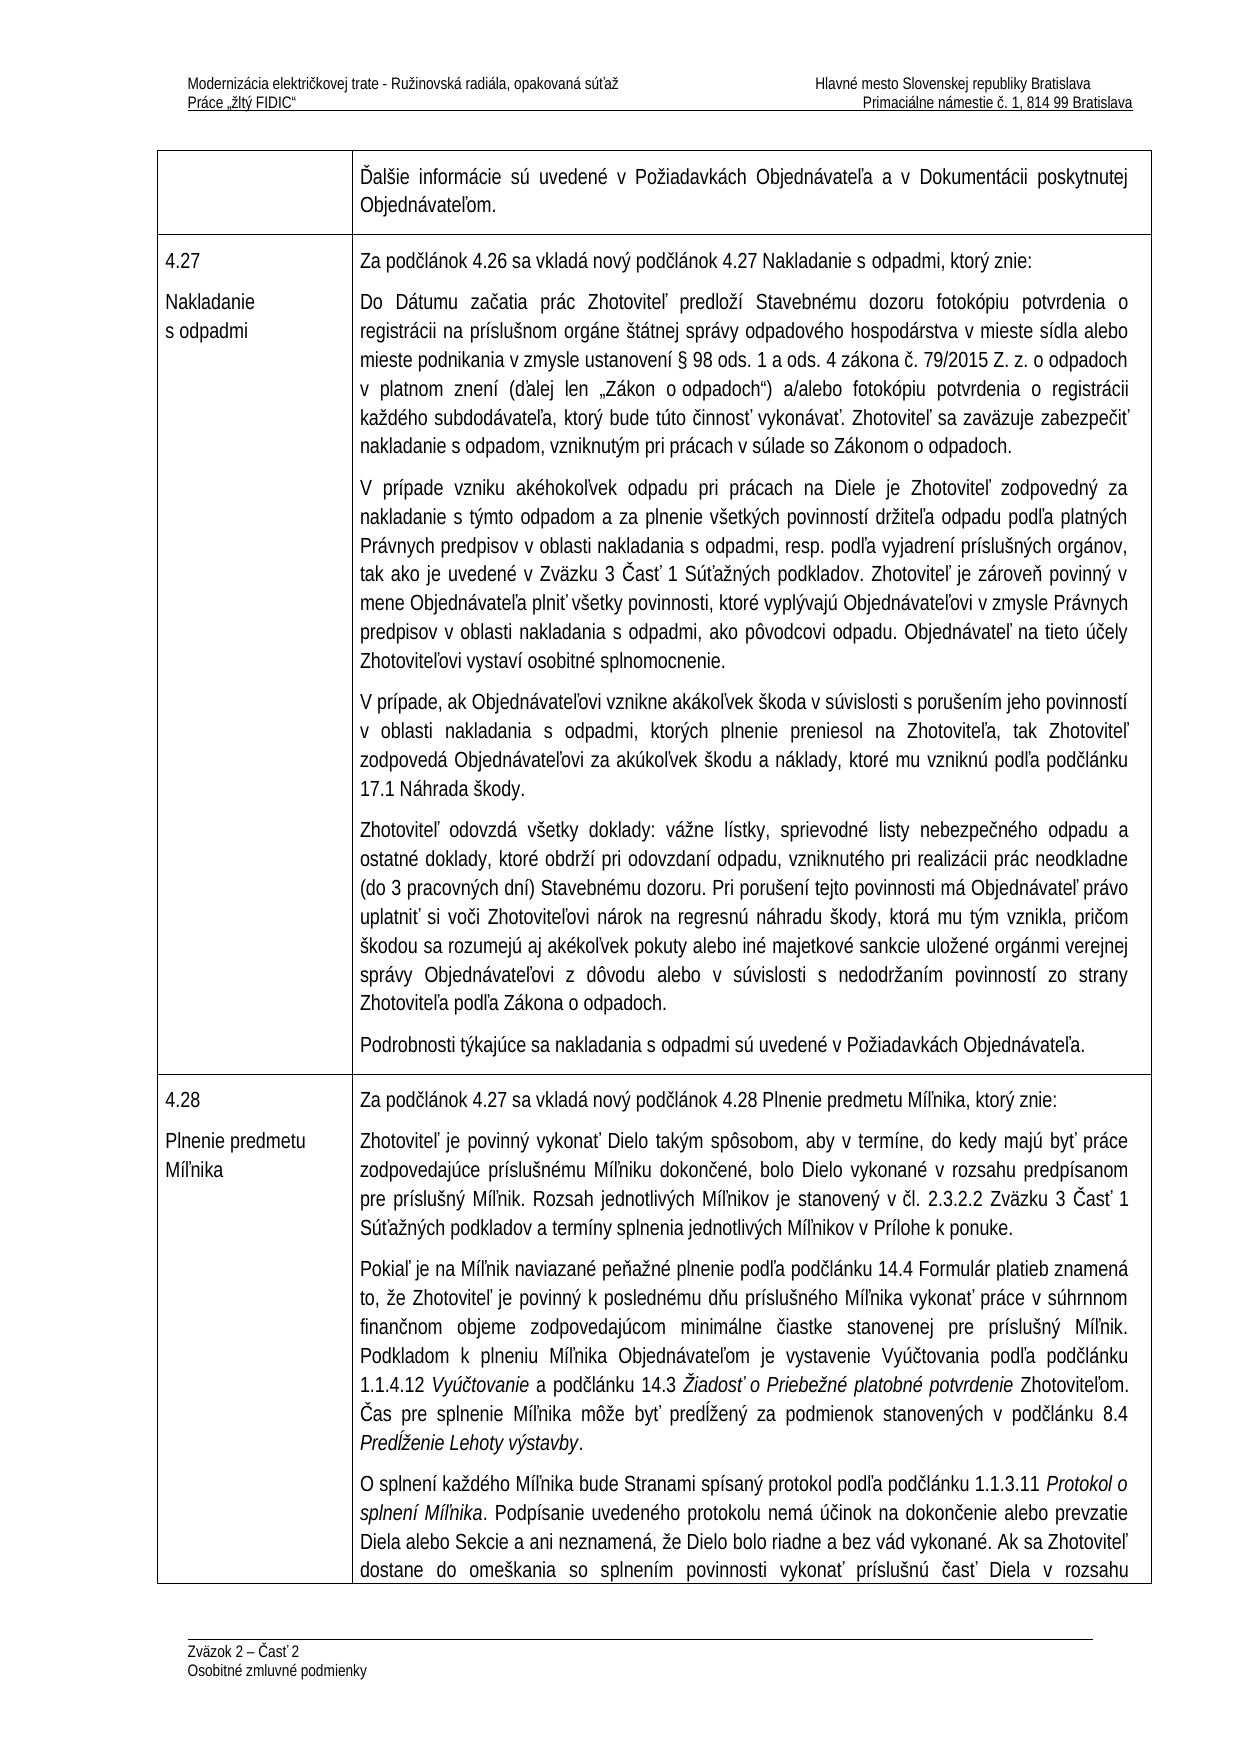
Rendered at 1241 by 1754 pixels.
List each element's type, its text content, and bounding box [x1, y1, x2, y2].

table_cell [158, 151, 352, 234]
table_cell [158, 1075, 352, 1582]
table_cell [353, 151, 1151, 234]
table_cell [353, 1075, 1151, 1582]
table_cell 4.27 Nakladanie s odpadmi [158, 235, 352, 1073]
table_cell Za podčlánok 4.26 sa vkladá nový podčlánok 4.27 Nakladanie s odpadmi, ktorý znie: Do Dátumu začatia prác Zhotoviteľ predloží Stavebnému dozoru fotokópiu potvrdenia o registrácii na príslušnom orgáne štátnej správy odpadového hospodárstva v mieste sídla alebo mieste podnikania v zmysle ustanovení § 98 ods. 1 a ods. 4 zákona č. 79/2015 Z. z. o odpadoch v platnom znení (ďalej len „Zákon o odpadoch“) a/alebo fotokópiu potvrdenia o registrácii každého subdodávateľa, ktorý bude túto činnosť vykonávať. Zhotoviteľ sa zaväzuje zabezpečiť nakladanie s odpadom, vzniknutým pri prácach v súlade so Zákonom o odpadoch. V prípade vzniku akéhokoľvek odpadu pri prácach na Diele je Zhotoviteľ zodpovedný za nakladanie s týmto odpadom a za plnenie všetkých povinností držiteľa odpadu podľa platných Právnych predpisov v oblasti nakladania s odpadmi, resp. podľa vyjadrení príslušných orgánov, tak ako je uvedené v Zväzku 3 Časť 1 Súťažných podkladov. Zhotoviteľ je zároveň povinný v mene Objednávateľa plniť všetky povinnosti, ktoré vyplývajú Objednávateľovi v zmysle Právnych predpisov v oblasti nakladania s odpadmi, ako pôvodcovi odpadu. Objednávateľ na tieto účely Zhotoviteľovi vystaví osobitné splnomocnenie. V prípade, ak Objednávateľovi vznikne akákoľvek škoda v súvislosti s porušením jeho povinností v oblasti nakladania s odpadmi, ktorých plnenie preniesol na Zhotoviteľa, tak Zhotoviteľ zodpovedá Objednávateľovi za akúkoľvek škodu a náklady, ktoré mu vzniknú podľa podčlánku 17.1 Náhrada škody. Zhotoviteľ odovzdá všetky doklady: vážne lístky, sprievodné listy nebezpečného odpadu a ostatné doklady, ktoré obdrží pri odovzdaní odpadu, vzniknutého pri realizácii prác neodkladne (do 3 pracovných dní) Stavebnému dozoru. Pri porušení tejto povinnosti má Objednávateľ právo uplatniť si voči Zhotoviteľovi nárok na regresnú náhradu škody, ktorá mu tým vznikla, pričom škodou sa rozumejú aj akékoľvek pokuty alebo iné majetkové sankcie uložené orgánmi verejnej správy Objednávateľovi z dôvodu alebo v súvislosti s nedodržaním povinností zo strany Zhotoviteľa podľa Zákona o odpadoch. Podrobnosti týkajúce sa nakladania s odpadmi sú uvedené v Požiadavkách Objednávateľa. [353, 235, 1151, 1073]
